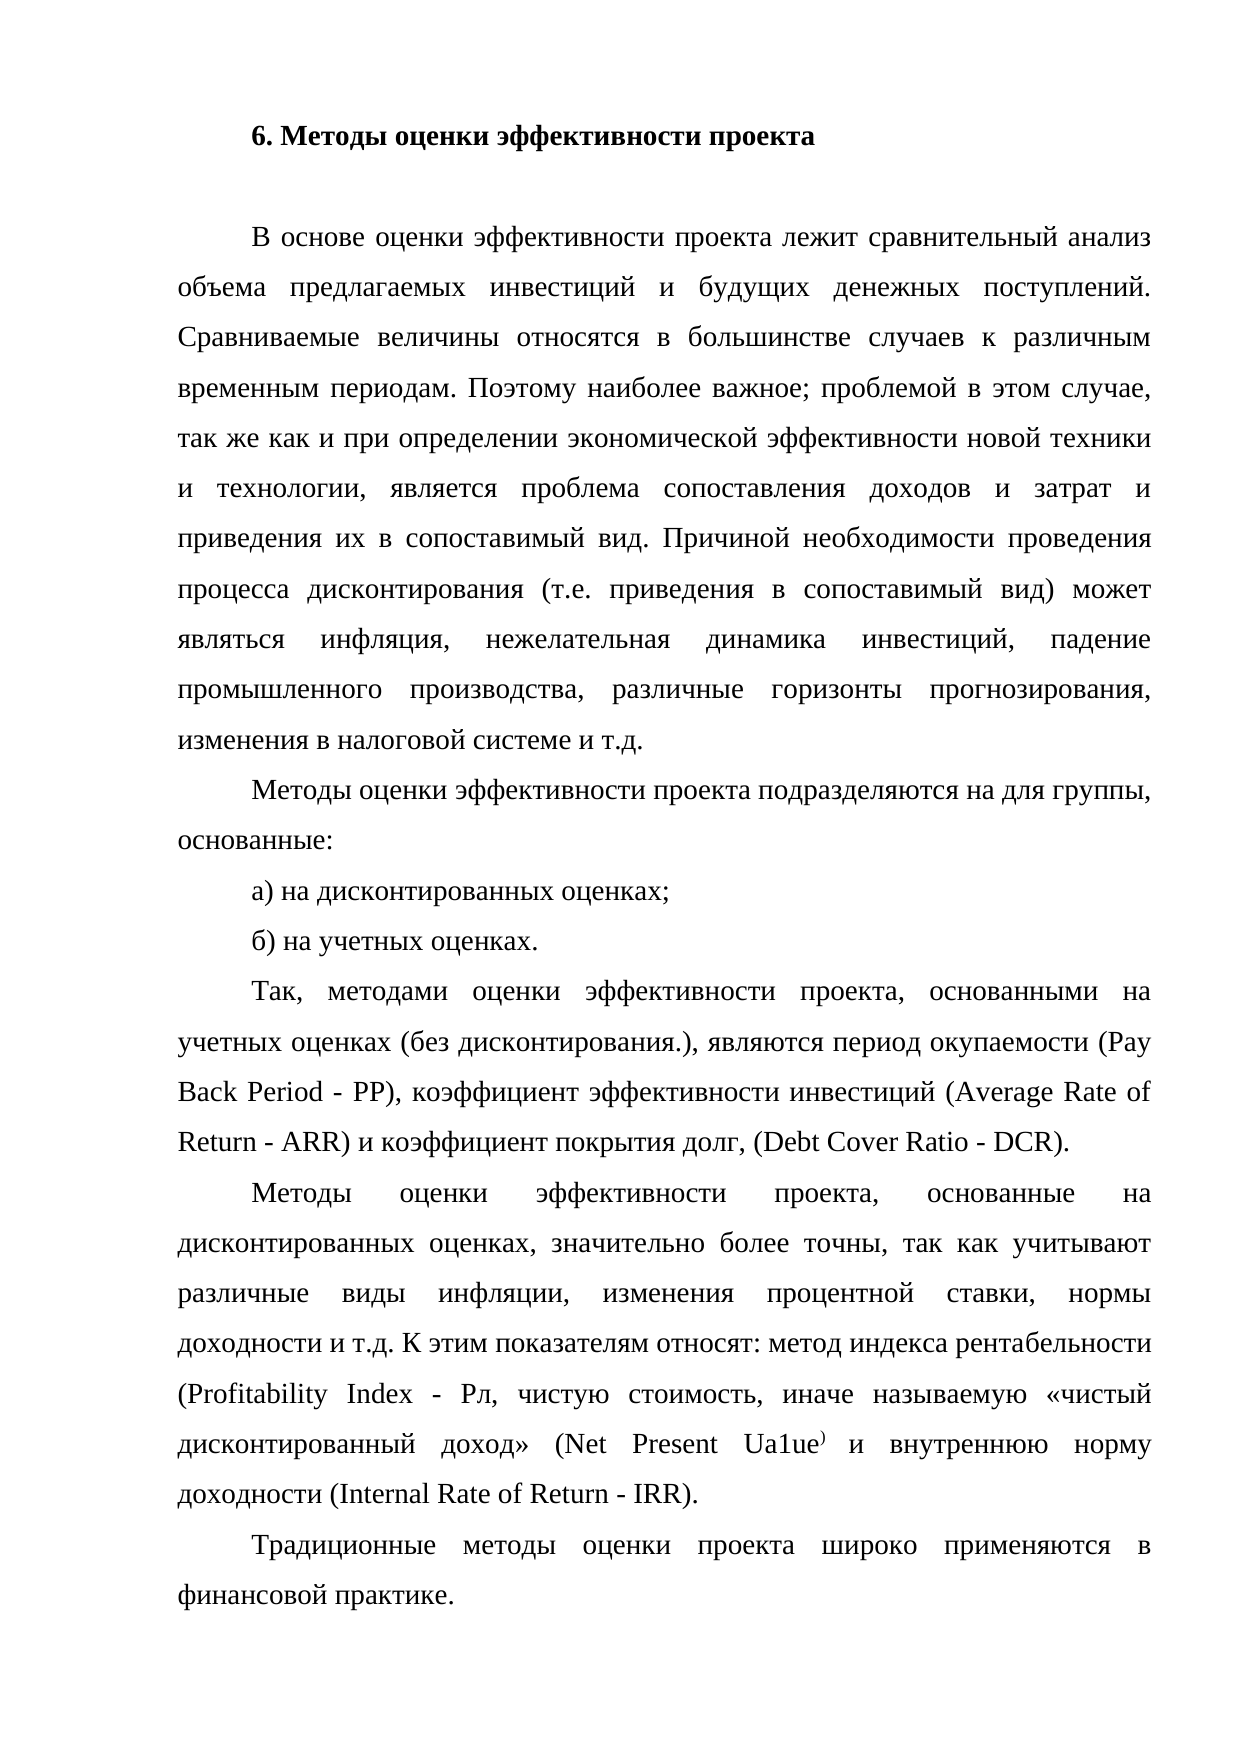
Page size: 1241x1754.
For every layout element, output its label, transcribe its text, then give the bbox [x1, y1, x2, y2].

text Методы оценки эффективности проекта, основанные на дисконтированных оценках, значительно более точны, так как учитывают различные виды инфляции, изменения процентной ставки, нормы доходности и т.д. К этим показателям относят: метод индекса рентабельности (Profitability Index - Рл, чистую стоимость, иначе называемую «чистый дисконтированный доход» (Net Present Ua1ue) и внутреннюю норму доходности (Internal Rate of Return - IRR). [177, 1175, 1152, 1510]
text Методы оценки эффективности проекта подразделяются на для группы, основанные: [177, 772, 1152, 856]
text а) на дисконтированных оценках; [177, 873, 1152, 906]
text 6. Методы оценки эффективности проекта [177, 118, 1152, 152]
text Так, методами оценки эффективности проекта, основанными на учетных оценках (без дисконтирования.), являются период окупаемости (Рау Back Period - РР), коэффициент эффективности инвестиций (Average Rate of Return - ARR) и коэффициент покрытия долг, (Debt Cover Ratio - DCR). [177, 973, 1152, 1158]
text Традиционные методы оценки проекта широко применяются в финансовой практике. [177, 1527, 1152, 1611]
text б) на учетных оценках. [177, 923, 1152, 957]
text В основе оценки эффективности проекта лежит сравнительный анализ объема предлагаемых инвестиций и будущих денежных поступлений. Сравниваемые величины относятся в большинстве случаев к различным временным периодам. Поэтому наиболее важное; проблемой в этом случае, так же как и при определении экономической эффективности новой техники и технологии, является проблема сопоставления доходов и затрат и приведения их в сопоставимый вид. Причиной необходимости проведения процесса дисконтирования (т.е. приведения в сопоставимый вид) может являться инфляция, нежелательная динамика инвестиций, падение промышленного производства, различные горизонты прогнозирования, изменения в налоговой системе и т.д. [177, 219, 1152, 755]
